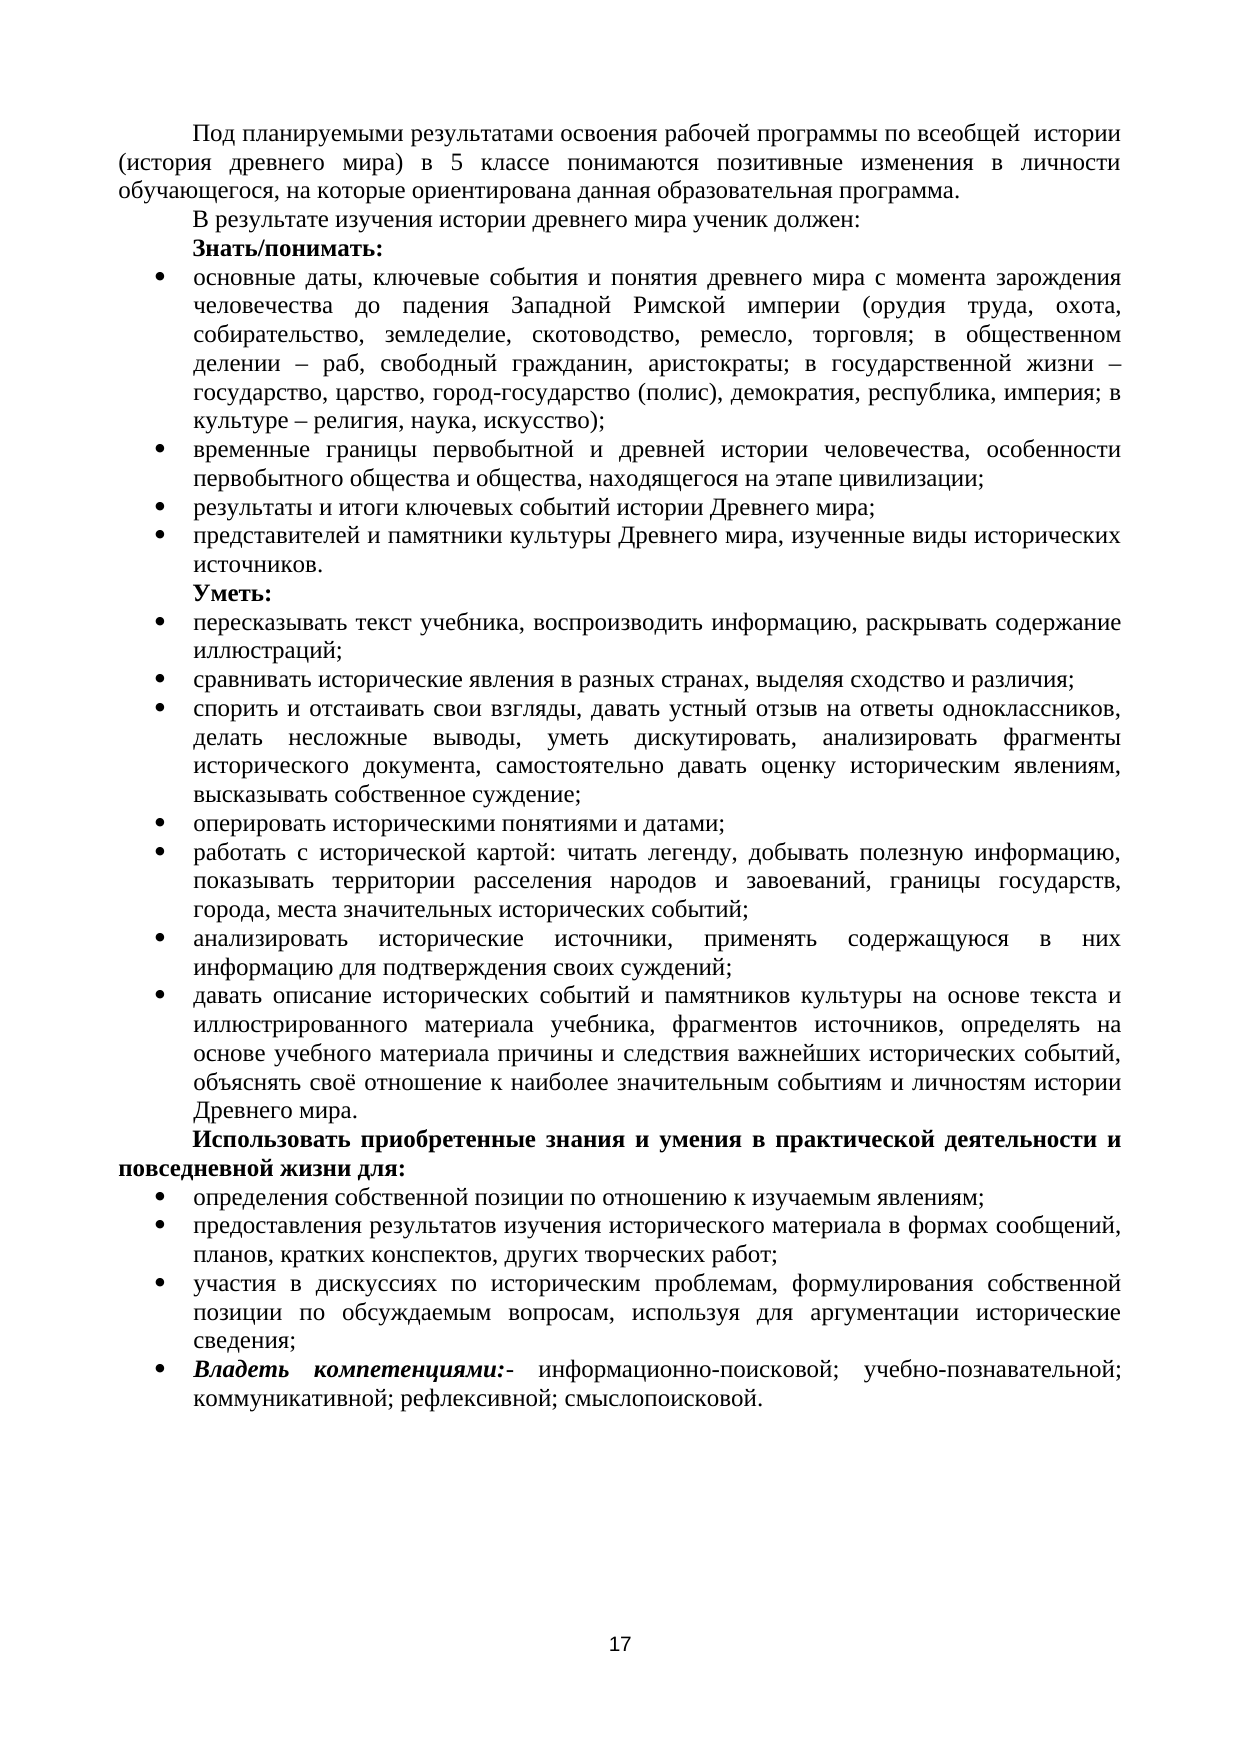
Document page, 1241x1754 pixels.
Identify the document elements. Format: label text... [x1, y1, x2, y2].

list анализировать исторические источники, применять содержащуюся в них информацию для подтверждения своих суждений; [156, 923, 1122, 981]
list давать описание исторических событий и памятников культуры на основе текста и иллюстрированного материала учебника, фрагментов источников, определять на основе учебного материала причины и следствия важнейших исторических событий, объяснять своё отношение к наиболее значительным событиям и личностям истории Древнего мира. [156, 981, 1122, 1124]
list основные даты, ключевые события и понятия древнего мира с момента зарождения человечества до падения Западной Римской империи (орудия труда, охота, собирательство, земледелие, скотоводство, ремесло, торговля; в общественном делении – раб, свободный гражданин, аристократы; в государственной жизни – государство, царство, город-государство (полис), демократия, республика, империя; в культуре – религия, наука, искусство); [156, 262, 1122, 434]
text Использовать приобретенные знания и умения в практической деятельности и повседневной жизни для: [118, 1124, 1122, 1182]
list сравнивать исторические явления в разных странах, выделяя сходство и различия; [156, 664, 1122, 693]
list работать с исторической картой: читать легенду, добывать полезную информацию, показывать территории расселения народов и завоеваний, границы государств, города, места значительных исторических событий; [156, 837, 1122, 923]
text Знать/понимать: [118, 233, 1122, 262]
list результаты и итоги ключевых событий истории Древнего мира; [156, 492, 1122, 521]
text Под планируемыми результатами освоения рабочей программы по всеобщей истории (история древнего мира) в 5 классе понимаются позитивные изменения в личности обучающегося, на которые ориентирована данная образовательная программа. [118, 118, 1122, 204]
list временные границы первобытной и древней истории человечества, особенности первобытного общества и общества, находящегося на этапе цивилизации; [156, 434, 1122, 492]
list определения собственной позиции по отношению к изучаемым явлениям; [156, 1182, 1122, 1211]
list Владеть компетенциями:- информационно-поисковой; учебно-познавательной; коммуникативной; рефлексивной; смыслопоисковой. [156, 1354, 1122, 1412]
text Уметь: [118, 578, 1122, 607]
list участия в дискуссиях по историческим проблемам, формулирования собственной позиции по обсуждаемым вопросам, используя для аргументации исторические сведения; [156, 1268, 1122, 1354]
list спорить и отстаивать свои взгляды, давать устный отзыв на ответы одноклассников, делать несложные выводы, уметь дискутировать, анализировать фрагменты исторического документа, самостоятельно давать оценку историческим явлениям, высказывать собственное суждение; [156, 693, 1122, 808]
list представителей и памятники культуры Древнего мира, изученные виды исторических источников. [156, 521, 1122, 578]
list оперировать историческими понятиями и датами; [156, 808, 1122, 837]
text В результате изучения истории древнего мира ученик должен: [118, 204, 1122, 233]
list пересказывать текст учебника, воспроизводить информацию, раскрывать содержание иллюстраций; [156, 607, 1122, 664]
list предоставления результатов изучения исторического материала в формах сообщений, планов, кратких конспектов, других творческих работ; [156, 1211, 1122, 1268]
